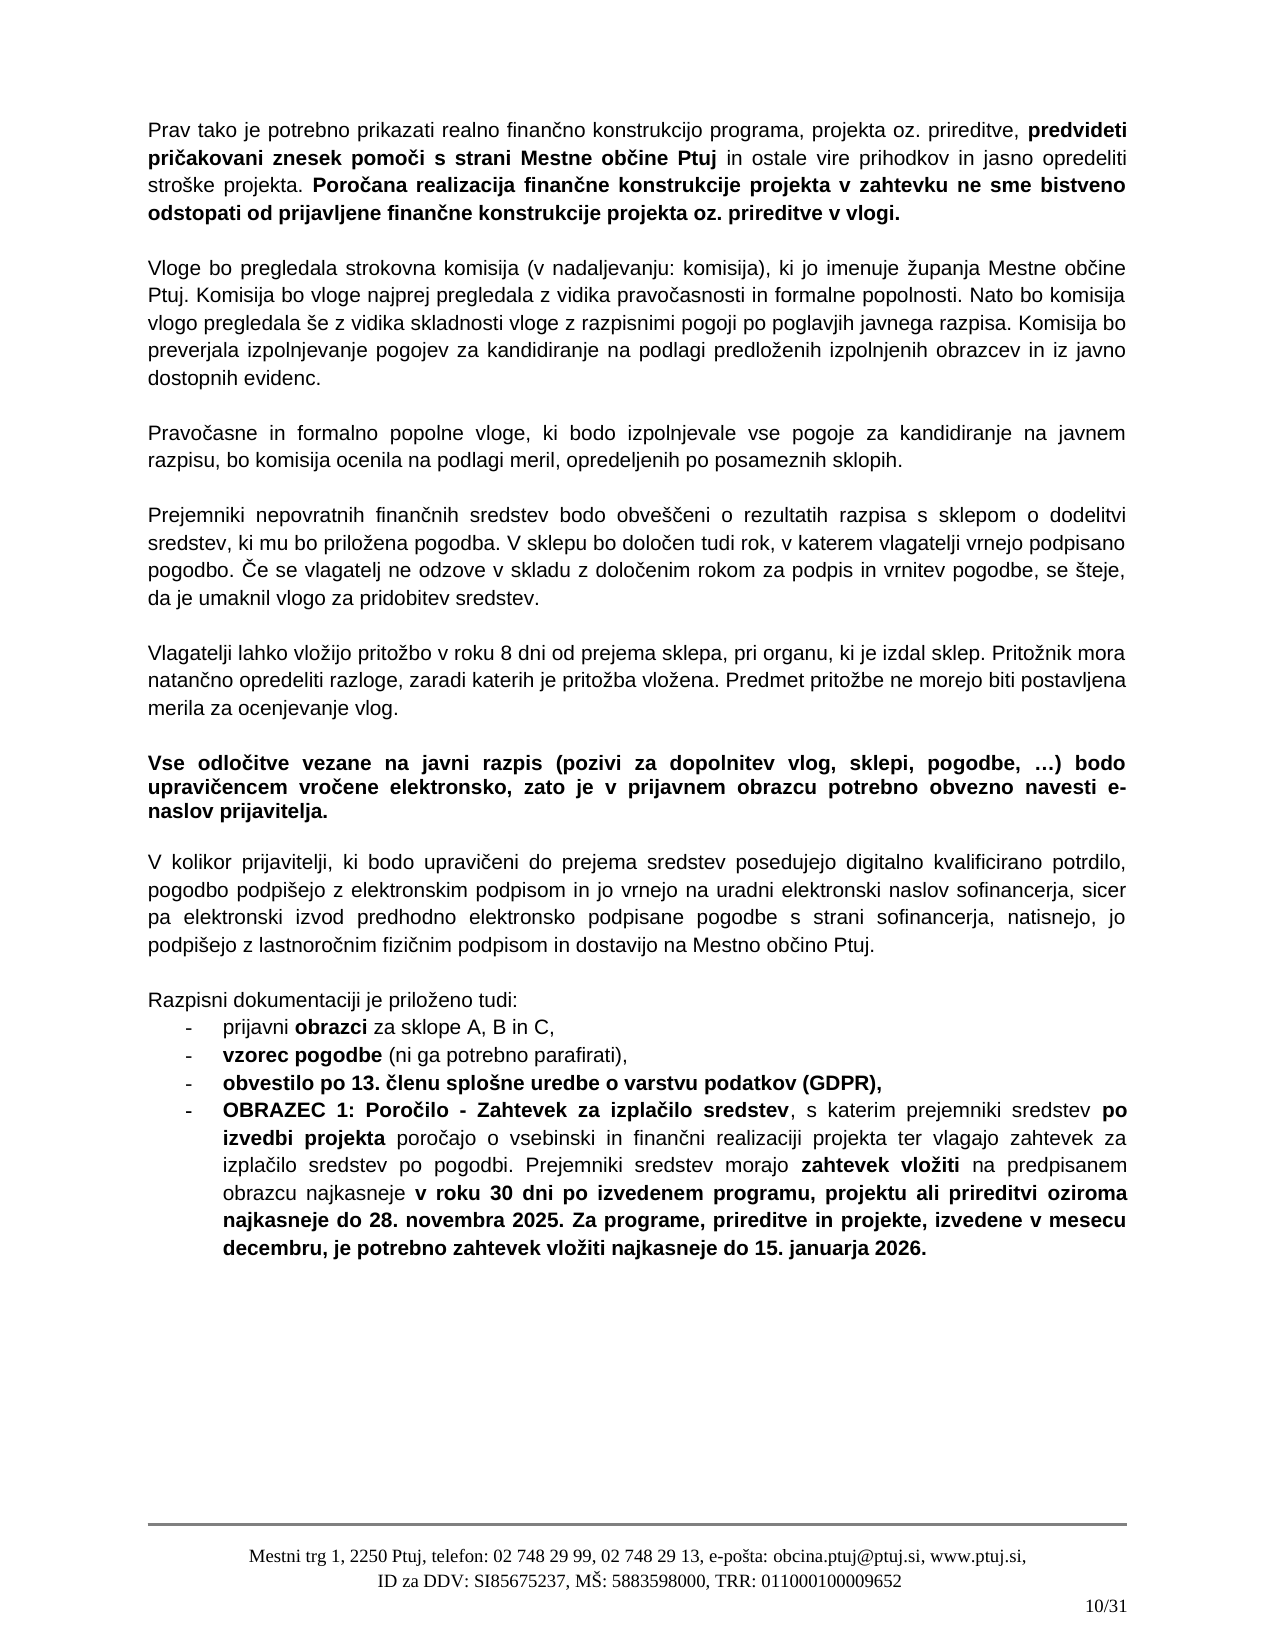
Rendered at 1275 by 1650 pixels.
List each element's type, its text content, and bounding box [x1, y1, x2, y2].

text Vse odločitve vezane na javni razpis (pozivi za dopolnitev vlog, sklepi, pogodbe, …) bodo upravičencem vročene elektronsko, zato je v prijavnem obrazcu potrebno obvezno navesti e-naslov prijavitelja. [148, 751, 1127, 822]
text Vloge bo pregledala strokovna komisija (v nadaljevanju: komisija), ki jo imenuje županja Mestne občine Ptuj. Komisija bo vloge najprej pregledala z vidika pravočasnosti in formalne popolnosti. Nato bo komisija vlogo pregledala še z vidika skladnosti vloge z razpisnimi pogoji po poglavjih javnega razpisa. Komisija bo preverjala izpolnjevanje pogojev za kandidiranje na podlagi predloženih izpolnjenih obrazcev in iz javno dostopnih evidenc. [148, 256, 1127, 389]
text Pravočasne in formalno popolne vloge, ki bodo izpolnjevale vse pogoje za kandidiranje na javnem razpisu, bo komisija ocenila na podlagi meril, opredeljenih po posameznih sklopih. [148, 421, 1127, 472]
text V kolikor prijavitelji, ki bodo upravičeni do prejema sredstev posedujejo digitalno kvalificirano potrdilo, pogodbo podpišejo z elektronskim podpisom in jo vrnejo na uradni elektronski naslov sofinancerja, sicer pa elektronski izvod predhodno elektronsko podpisane pogodbe s strani sofinancerja, natisnejo, jo podpišejo z lastnoročnim fizičnim podpisom in dostavijo na Mestno občino Ptuj. [148, 850, 1127, 956]
text Vlagatelji lahko vložijo pritožbo v roku 8 dni od prejema sklepa, pri organu, ki je izdal sklep. Pritožnik mora natančno opredeliti razloge, zaradi katerih je pritožba vložena. Predmet pritožbe ne morejo biti postavljena merila za ocenjevanje vlog. [148, 641, 1127, 719]
text Prav tako je potrebno prikazati realno finančno konstrukcijo programa, projekta oz. prireditve, predvideti pričakovani znesek pomoči s strani Mestne občine Ptuj in ostale vire prihodkov in jasno opredeliti stroške projekta. Poročana realizacija finančne konstrukcije projekta v zahtevku ne sme bistveno odstopati od prijavljene finančne konstrukcije projekta oz. prireditve v vlogi. [148, 118, 1127, 224]
list OBRAZEC 1: Poročilo - Zahtevek za izplačilo sredstev, s katerim prejemniki sredstev po izvedbi projekta poročajo o vsebinski in finančni realizaciji projekta ter vlagajo zahtevek za izplačilo sredstev po pogodbi. Prejemniki sredstev morajo zahtevek vložiti na predpisanem obrazcu najkasneje v roku 30 dni po izvedenem programu, projektu ali prireditvi oziroma najkasneje do 28. novembra 2025. Za programe, prireditve in projekte, izvedene v mesecu decembru, je potrebno zahtevek vložiti najkasneje do 15. januarja 2026. [185, 1098, 1127, 1260]
text Prejemniki nepovratnih finančnih sredstev bodo obveščeni o rezultatih razpisa s sklepom o dodelitvi sredstev, ki mu bo priložena pogodba. V sklepu bo določen tudi rok, v katerem vlagatelji vrnejo podpisano pogodbo. Če se vlagatelj ne odzove v skladu z določenim rokom za podpis in vrnitev pogodbe, se šteje, da je umaknil vlogo za pridobitev sredstev. [148, 503, 1127, 609]
text Razpisni dokumentaciji je priloženo tudi: [148, 987, 1127, 1011]
list vzorec pogodbe (ni ga potrebno parafirati), [185, 1043, 1127, 1067]
list obvestilo po 13. členu splošne uredbe o varstvu podatkov (GDPR), [185, 1070, 1127, 1094]
list prijavni obrazci za sklope A, B in C, [185, 1015, 1127, 1039]
